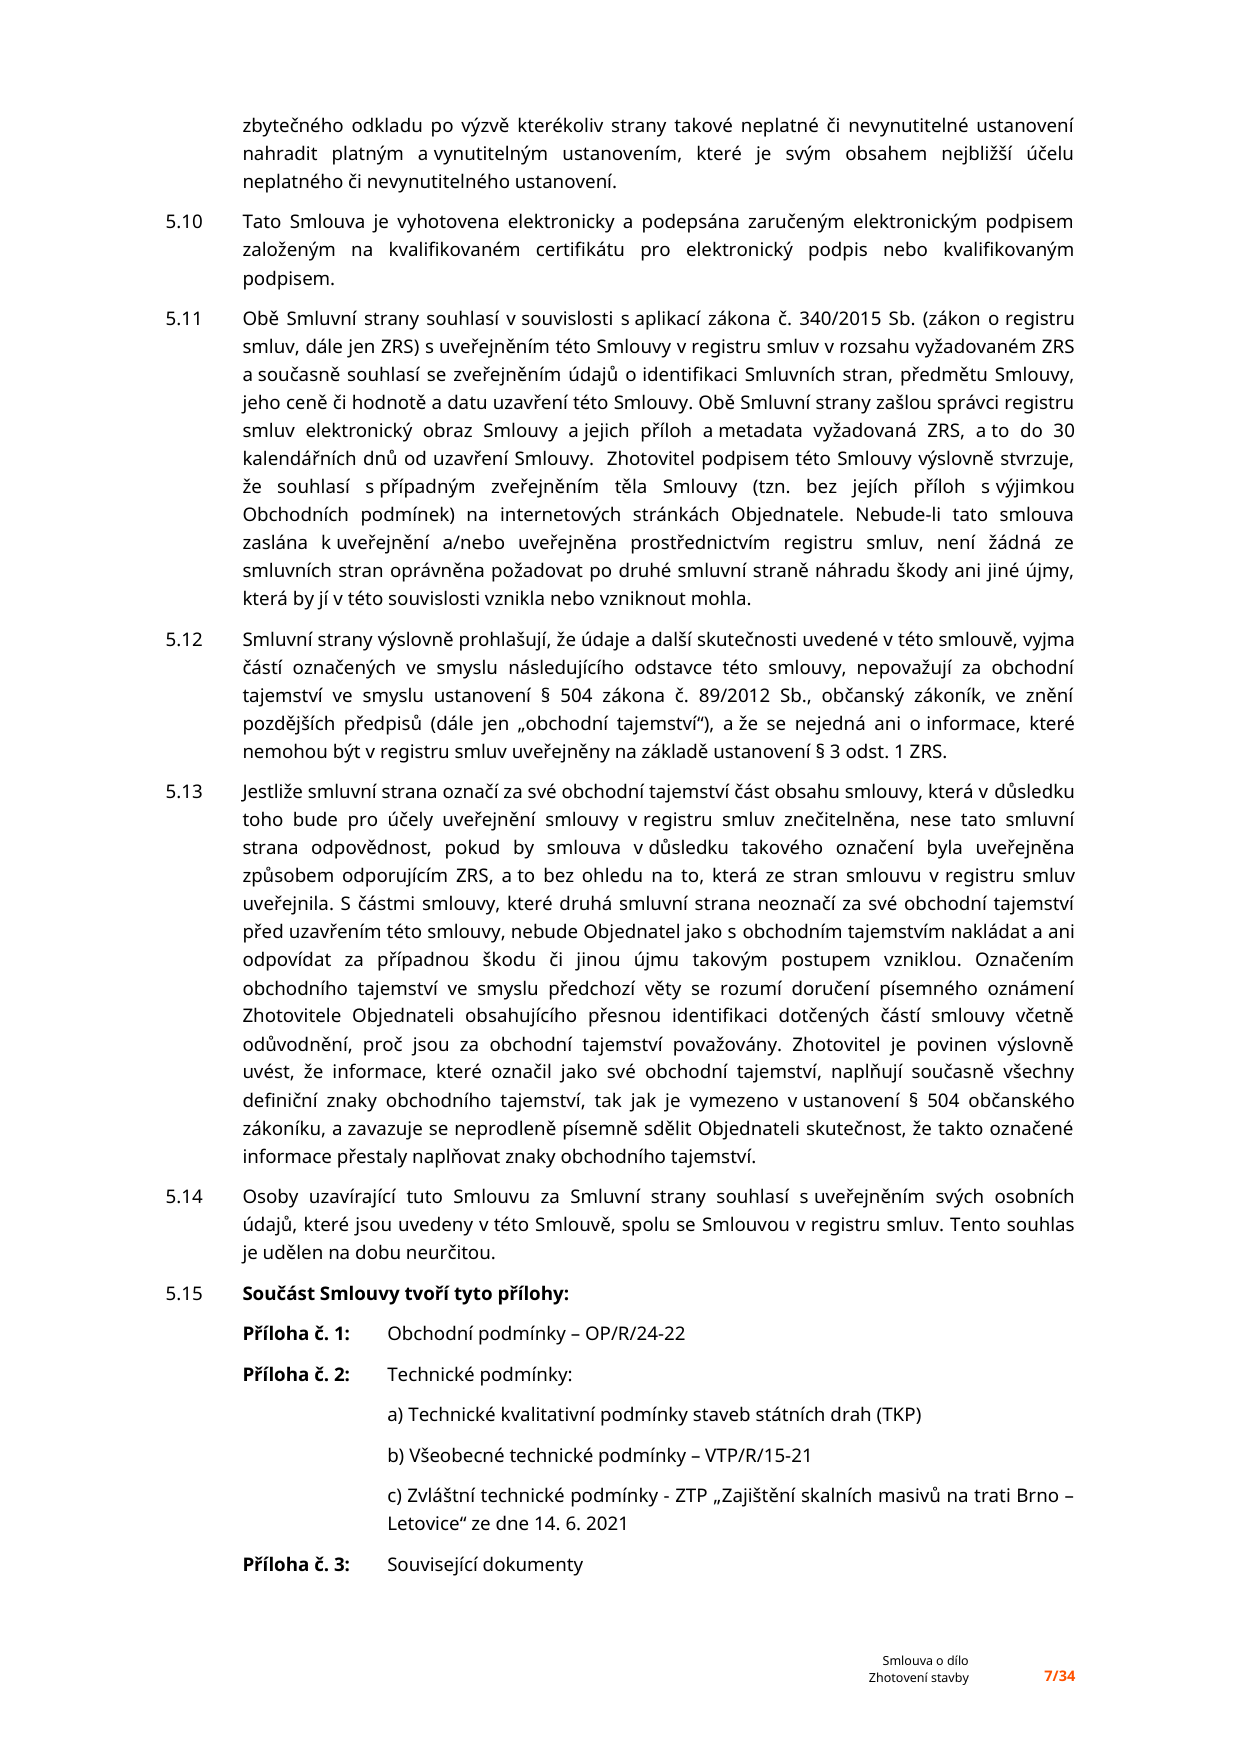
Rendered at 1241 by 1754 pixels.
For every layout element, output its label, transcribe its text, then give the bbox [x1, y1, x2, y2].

text Tato Smlouva je vyhotovena elektronicky a podepsána zaručeným elektronickým podpisem založeným na kvalifikovaném certifikátu pro elektronický podpis nebo kvalifikovaným podpisem. [165, 209, 1075, 290]
text Smluvní strany výslovně prohlašují, že údaje a další skutečnosti uvedené v této smlouvě, vyjma částí označených ve smyslu následujícího odstavce této smlouvy, nepovažují za obchodní tajemství ve smyslu ustanovení § 504 zákona č. 89/2012 Sb., občanský zákoník, ve znění pozdějších předpisů (dále jen „obchodní tajemství“), a že se nejedná ani o informace, které nemohou být v registru smluv uveřejněny na základě ustanovení § 3 odst. 1 ZRS. [165, 626, 1075, 764]
text Součást Smlouvy tvoří tyto přílohy: [165, 1280, 1075, 1306]
text Osoby uzavírající tuto Smlouvu za Smluvní strany souhlasí s uveřejněním svých osobních údajů, které jsou uvedeny v této Smlouvě, spolu se Smlouvou v registru smluv. Tento souhlas je udělen na dobu neurčitou. [165, 1183, 1075, 1265]
text Jestliže smluvní strana označí za své obchodní tajemství část obsahu smlouvy, která v důsledku toho bude pro účely uveřejnění smlouvy v registru smluv znečitelněna, nese tato smluvní strana odpovědnost, pokud by smlouva v důsledku takového označení byla uveřejněna způsobem odporujícím ZRS, a to bez ohledu na to, která ze stran smlouvu v registru smluv uveřejnila. S částmi smlouvy, které druhá smluvní strana neoznačí za své obchodní tajemství před uzavřením této smlouvy, nebude Objednatel jako s obchodním tajemstvím nakládat a ani odpovídat za případnou škodu či jinou újmu takovým postupem vzniklou. Označením obchodního tajemství ve smyslu předchozí věty se rozumí doručení písemného oznámení Zhotovitele Objednateli obsahujícího přesnou identifikaci dotčených částí smlouvy včetně odůvodnění, proč jsou za obchodní tajemství považovány. Zhotovitel je povinen výslovně uvést, že informace, které označil jako své obchodní tajemství, naplňují současně všechny definiční znaky obchodního tajemství, tak jak je vymezeno v ustanovení § 504 občanského zákoníku, a zavazuje se neprodleně písemně sdělit Objednateli skutečnost, že takto označené informace přestaly naplňovat znaky obchodního tajemství. [165, 779, 1075, 1168]
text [165, 112, 1075, 194]
text a) Technické kvalitativní podmínky staveb státních drah (TKP) [387, 1402, 1075, 1427]
text Příloha č. 2: Technické podmínky: [242, 1361, 1075, 1387]
text Obě Smluvní strany souhlasí v souvislosti s aplikací zákona č. 340/2015 Sb. (zákon o registru smluv, dále jen ZRS) s uveřejněním této Smlouvy v registru smluv v rozsahu vyžadovaném ZRS a současně souhlasí se zveřejněním údajů o identifikaci Smluvních stran, předmětu Smlouvy, jeho ceně či hodnotě a datu uzavření této Smlouvy. Obě Smluvní strany zašlou správci registru smluv elektronický obraz Smlouvy a jejich příloh a metadata vyžadovaná ZRS, a to do 30 kalendářních dnů od uzavření Smlouvy. Zhotovitel podpisem této Smlouvy výslovně stvrzuje, že souhlasí s případným zveřejněním těla Smlouvy (tzn. bez jejích příloh s výjimkou Obchodních podmínek) na internetových stránkách Objednatele. Nebude-li tato smlouva zaslána k uveřejnění a/nebo uveřejněna prostřednictvím registru smluv, není žádná ze smluvních stran oprávněna požadovat po druhé smluvní straně náhradu škody ani jiné újmy, která by jí v této souvislosti vznikla nebo vzniknout mohla. [165, 305, 1075, 611]
text b) Všeobecné technické podmínky – VTP/R/15-21 [387, 1442, 1075, 1468]
text Příloha č. 1: Obchodní podmínky – OP/R/24-22 [242, 1321, 1075, 1346]
text Příloha č. 3: Související dokumenty [242, 1551, 1075, 1577]
text c) Zvláštní technické podmínky - ZTP „“ ze dne 14. 6. 2021 [387, 1483, 1075, 1536]
